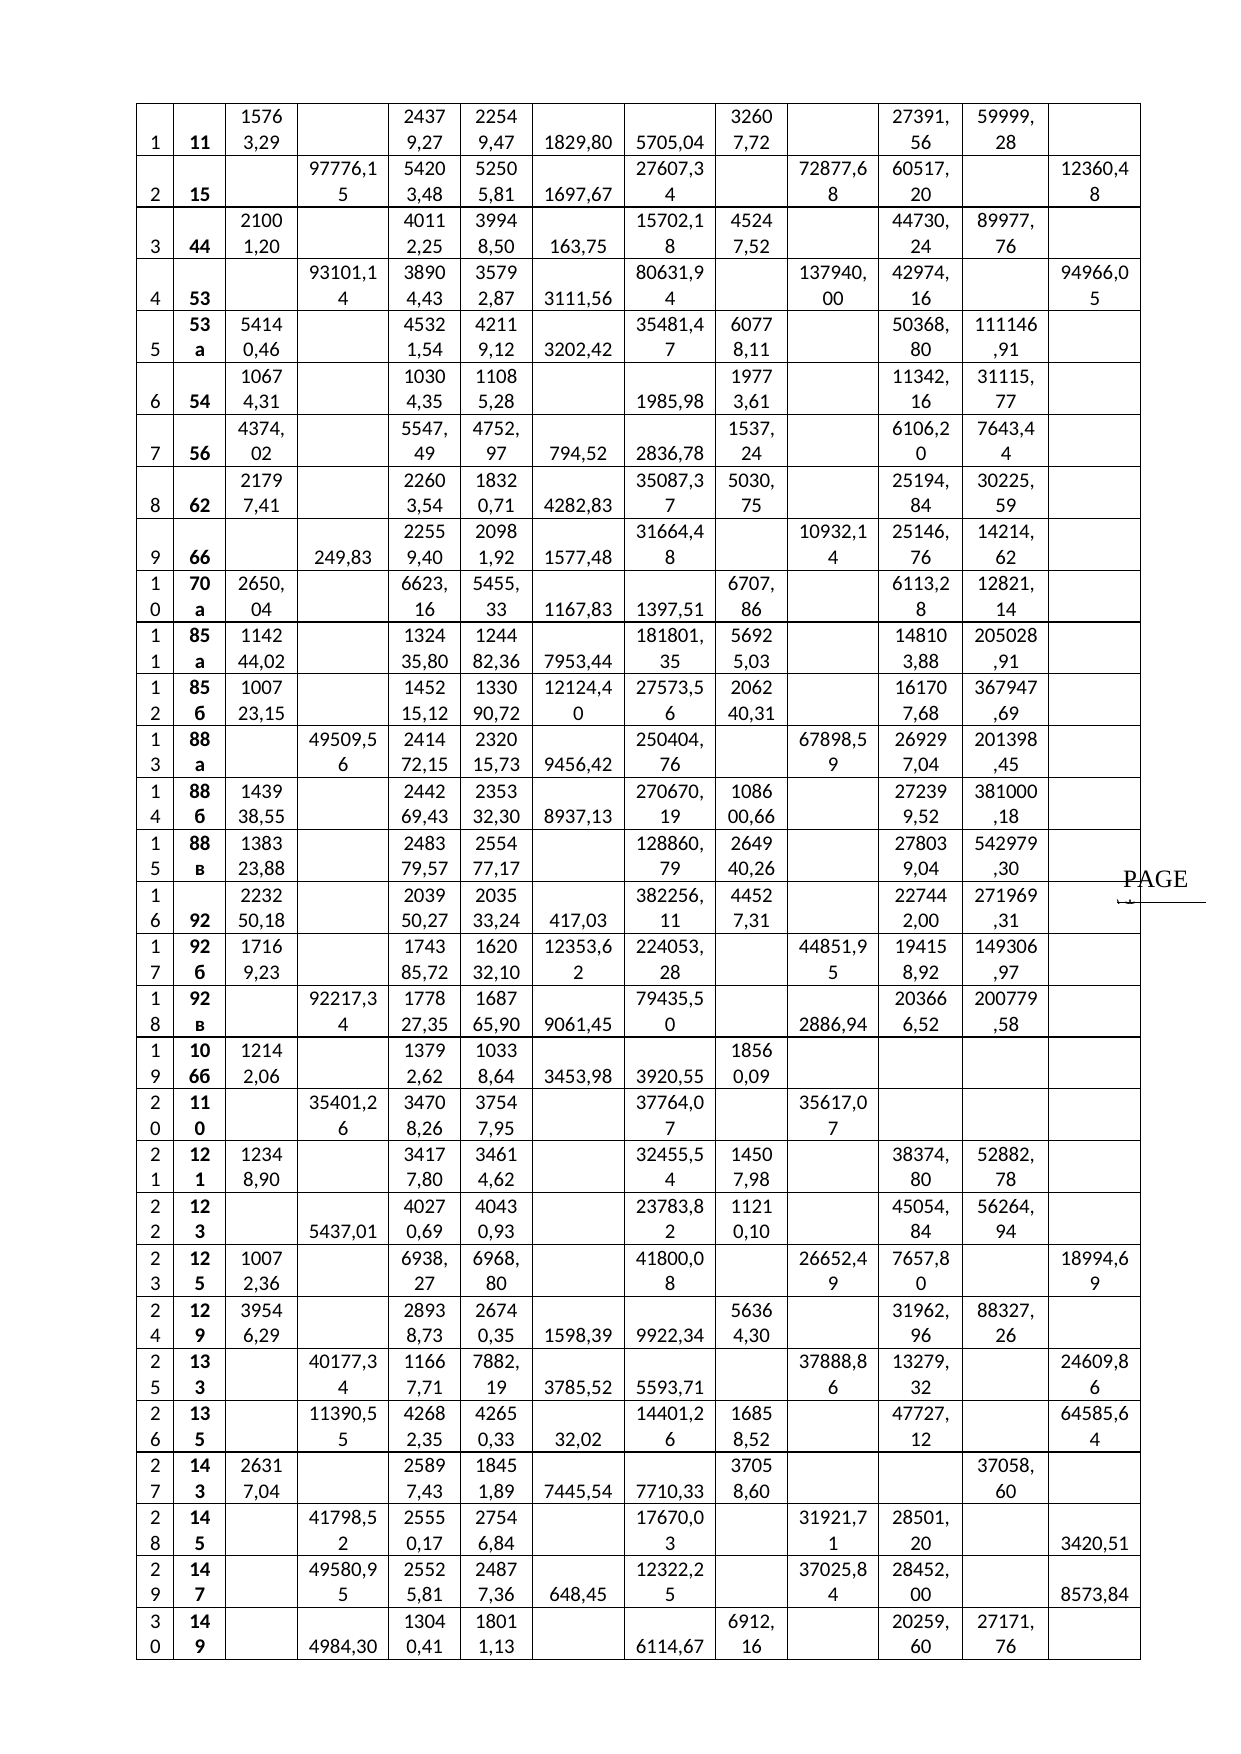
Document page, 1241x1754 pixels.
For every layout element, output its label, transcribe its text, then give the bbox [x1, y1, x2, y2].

table_cell [788, 208, 878, 258]
table_cell 201398,45 [963, 726, 1048, 777]
table_cell 27607,34 [625, 156, 715, 206]
table_cell 9 [137, 519, 173, 569]
table_cell 17670,03 [625, 1504, 715, 1555]
table_cell 37058,60 [963, 1453, 1048, 1503]
table_cell 143 [174, 1453, 225, 1503]
table_cell [298, 674, 388, 725]
table_cell [1049, 882, 1140, 933]
table_cell 53а [174, 311, 225, 362]
table_cell 92 [174, 882, 225, 933]
table_cell [716, 519, 787, 569]
table_cell 235332,30 [461, 778, 532, 829]
table_cell 8 [137, 467, 173, 518]
table_cell 37888,86 [788, 1349, 878, 1399]
table_cell [963, 1038, 1048, 1088]
table_cell 25 [137, 1349, 173, 1399]
table_cell 97776,15 [298, 156, 388, 206]
table_cell [963, 1245, 1048, 1296]
table_cell 2886,94 [788, 986, 878, 1036]
table_cell [963, 1504, 1048, 1555]
table_cell [716, 1089, 787, 1140]
table_cell 241472,15 [389, 726, 460, 777]
table_cell 177827,35 [389, 986, 460, 1036]
table_cell [1049, 208, 1140, 258]
table_cell [298, 363, 388, 414]
table_cell 6106,20 [879, 415, 962, 466]
table_cell 42682,35 [389, 1401, 460, 1451]
table_cell 89977,76 [963, 208, 1048, 258]
table_cell 31962,96 [879, 1297, 962, 1348]
table_cell [788, 830, 878, 881]
table_cell [788, 1193, 878, 1244]
table_cell 174385,72 [389, 934, 460, 984]
table_cell [226, 986, 297, 1036]
table_cell 149 [174, 1608, 225, 1659]
table_cell 42650,33 [461, 1401, 532, 1451]
table_cell [788, 1401, 878, 1451]
table_cell 1697,67 [533, 156, 624, 206]
table_cell 25194,84 [879, 467, 962, 518]
table_cell 110 [174, 1089, 225, 1140]
table_cell [298, 882, 388, 933]
table_cell [716, 934, 787, 984]
table_cell 181801,35 [625, 623, 715, 673]
table_cell [963, 1349, 1048, 1399]
table_cell 5030,75 [716, 467, 787, 518]
table_cell 45247,52 [716, 208, 787, 258]
table_cell 17169,23 [226, 934, 297, 984]
table_cell 24877,36 [461, 1556, 532, 1607]
table_cell 2836,78 [625, 415, 715, 466]
table_cell 40430,93 [461, 1193, 532, 1244]
table_cell 1167,83 [533, 571, 624, 621]
table_cell [298, 934, 388, 984]
table_cell [298, 1141, 388, 1192]
table_cell 12 [137, 674, 173, 725]
table_cell [226, 1504, 297, 1555]
table_cell 56 [174, 415, 225, 466]
table_cell 56264,94 [963, 1193, 1048, 1244]
table_cell 123 [174, 1193, 225, 1244]
table_cell 125 [174, 1245, 225, 1296]
table_cell 28 [137, 1504, 173, 1555]
table_cell 270670,19 [625, 778, 715, 829]
table_cell [226, 1349, 297, 1399]
table_cell 47727,12 [879, 1401, 962, 1451]
table_cell 18451,89 [461, 1453, 532, 1503]
table_cell [1049, 311, 1140, 362]
table_cell [298, 1453, 388, 1503]
table_cell 16858,52 [716, 1401, 787, 1451]
table_cell 1 [137, 104, 173, 154]
table_cell 14507,98 [716, 1141, 787, 1192]
table_cell [716, 1245, 787, 1296]
table_cell 41800,08 [625, 1245, 715, 1296]
table_cell 54140,46 [226, 311, 297, 362]
table_cell [879, 1453, 962, 1503]
table_cell 40177,34 [298, 1349, 388, 1399]
table_cell 32607,72 [716, 104, 787, 154]
table_cell 3785,52 [533, 1349, 624, 1399]
table_cell 19 [137, 1038, 173, 1088]
table_cell [788, 1608, 878, 1659]
table_cell 244269,43 [389, 778, 460, 829]
table_cell [788, 623, 878, 673]
table_cell 18994,69 [1049, 1245, 1140, 1296]
table_cell 52505,81 [461, 156, 532, 206]
table_cell [788, 1141, 878, 1192]
table_cell [533, 363, 624, 414]
table_cell 72877,68 [788, 156, 878, 206]
table_cell 50368,80 [879, 311, 962, 362]
table_cell 11085,28 [461, 363, 532, 414]
table_cell [716, 1556, 787, 1607]
table_cell 28452,00 [879, 1556, 962, 1607]
table_cell 23783,82 [625, 1193, 715, 1244]
table_cell 4374,02 [226, 415, 297, 466]
table_cell [533, 1608, 624, 1659]
table_cell 4282,83 [533, 467, 624, 518]
table_cell 27 [137, 1453, 173, 1503]
table_cell 29 [137, 1556, 173, 1607]
table_cell 16 [137, 882, 173, 933]
table_cell 37025,84 [788, 1556, 878, 1607]
table_cell 10338,64 [461, 1038, 532, 1088]
table_cell 32455,54 [625, 1141, 715, 1192]
table_cell 92в [174, 986, 225, 1036]
table_cell 10304,35 [389, 363, 460, 414]
table_cell [1049, 778, 1140, 829]
table_cell 30225,59 [963, 467, 1048, 518]
table_cell [298, 208, 388, 258]
table_cell 35617,07 [788, 1089, 878, 1140]
table_cell [298, 1245, 388, 1296]
table_cell 60778,11 [716, 311, 787, 362]
table_cell 15702,18 [625, 208, 715, 258]
table_cell [1049, 1608, 1140, 1659]
table_cell 28938,73 [389, 1297, 460, 1348]
table_cell [788, 311, 878, 362]
table_cell [788, 363, 878, 414]
table_cell 124482,36 [461, 623, 532, 673]
table_cell [1049, 467, 1140, 518]
table_cell [298, 311, 388, 362]
table_cell 37058,60 [716, 1453, 787, 1503]
table_cell [533, 1141, 624, 1192]
table_cell 3111,56 [533, 259, 624, 310]
table_cell 148103,88 [879, 623, 962, 673]
table_cell [1049, 1297, 1140, 1348]
table_cell 5437,01 [298, 1193, 388, 1244]
table_cell 3 [137, 208, 173, 258]
table_cell 5 [137, 311, 173, 362]
table_cell 12821,14 [963, 571, 1048, 621]
table_cell 227442,00 [879, 882, 962, 933]
table_cell 3202,42 [533, 311, 624, 362]
table_cell 39546,29 [226, 1297, 297, 1348]
table_cell 206240,31 [716, 674, 787, 725]
table_cell 34708,26 [389, 1089, 460, 1140]
table_cell 10674,31 [226, 363, 297, 414]
table_cell 35792,87 [461, 259, 532, 310]
table_cell [533, 830, 624, 881]
table_cell [1049, 623, 1140, 673]
table_cell [788, 571, 878, 621]
table_cell 1537,24 [716, 415, 787, 466]
table_cell 23 [137, 1245, 173, 1296]
table_cell 37547,95 [461, 1089, 532, 1140]
table_cell 11210,10 [716, 1193, 787, 1244]
table_cell [226, 726, 297, 777]
table_cell 12348,90 [226, 1141, 297, 1192]
table_cell 137940,00 [788, 259, 878, 310]
table_cell 10072,36 [226, 1245, 297, 1296]
table_cell 67898,59 [788, 726, 878, 777]
table_cell 7445,54 [533, 1453, 624, 1503]
table_cell 794,52 [533, 415, 624, 466]
table_cell 6912,16 [716, 1608, 787, 1659]
table_cell 45054,84 [879, 1193, 962, 1244]
table_cell [226, 1608, 297, 1659]
table_cell 3420,51 [1049, 1504, 1140, 1555]
table_cell [788, 415, 878, 466]
table_cell [533, 1193, 624, 1244]
table_cell 39948,50 [461, 208, 532, 258]
table_cell 62 [174, 467, 225, 518]
table_cell 20981,92 [461, 519, 532, 569]
table_cell 6 [137, 363, 173, 414]
table_cell 129 [174, 1297, 225, 1348]
table_cell 5705,04 [625, 104, 715, 154]
table_cell 13279,32 [879, 1349, 962, 1399]
table_cell 232015,73 [461, 726, 532, 777]
table_cell 18320,71 [461, 467, 532, 518]
table_cell [298, 104, 388, 154]
table_cell 223250,18 [226, 882, 297, 933]
table_cell 13 [137, 726, 173, 777]
table_cell 200779,58 [963, 986, 1048, 1036]
table_cell 648,45 [533, 1556, 624, 1607]
table_cell 255477,17 [461, 830, 532, 881]
table_cell 59999,28 [963, 104, 1048, 154]
table_cell 20 [137, 1089, 173, 1140]
table_cell 12360,48 [1049, 156, 1140, 206]
table_cell 264940,26 [716, 830, 787, 881]
table_cell 163,75 [533, 208, 624, 258]
table_cell 49509,56 [298, 726, 388, 777]
table_cell [716, 1504, 787, 1555]
table_cell 31921,71 [788, 1504, 878, 1555]
table_cell 147 [174, 1556, 225, 1607]
table_cell [298, 623, 388, 673]
table_cell [1049, 1453, 1140, 1503]
table_cell 203950,27 [389, 882, 460, 933]
table_cell [788, 882, 878, 933]
table_cell 22559,40 [389, 519, 460, 569]
table_cell [226, 519, 297, 569]
table_cell [298, 415, 388, 466]
table_cell 34614,62 [461, 1141, 532, 1192]
table_cell 108600,66 [716, 778, 787, 829]
table_cell [788, 1453, 878, 1503]
table_cell 85б [174, 674, 225, 725]
table_cell [716, 259, 787, 310]
table_cell 88б [174, 778, 225, 829]
table_cell [298, 830, 388, 881]
table_cell 13040,41 [389, 1608, 460, 1659]
table_cell [1049, 1141, 1140, 1192]
table_cell 132435,80 [389, 623, 460, 673]
table_cell [963, 259, 1048, 310]
table_cell 56364,30 [716, 1297, 787, 1348]
table_cell 1577,48 [533, 519, 624, 569]
table_cell 194158,92 [879, 934, 962, 984]
table_cell 37764,07 [625, 1089, 715, 1140]
table_cell [226, 156, 297, 206]
table_cell 60517,20 [879, 156, 962, 206]
table_cell [298, 778, 388, 829]
table_cell 133 [174, 1349, 225, 1399]
table_cell 269297,04 [879, 726, 962, 777]
table_cell [788, 467, 878, 518]
table_cell 7643,44 [963, 415, 1048, 466]
table_cell 93101,14 [298, 259, 388, 310]
table_cell 5455,33 [461, 571, 532, 621]
table_cell 3453,98 [533, 1038, 624, 1088]
table_cell [879, 1038, 962, 1088]
table_cell 92217,34 [298, 986, 388, 1036]
table_cell 9456,42 [533, 726, 624, 777]
table_cell 6938,27 [389, 1245, 460, 1296]
table_cell 22549,47 [461, 104, 532, 154]
table_cell 22603,54 [389, 467, 460, 518]
table_cell 162032,10 [461, 934, 532, 984]
table_cell 25146,76 [879, 519, 962, 569]
table_cell 11390,55 [298, 1401, 388, 1451]
table_cell 30 [137, 1608, 173, 1659]
table_cell 15 [137, 830, 173, 881]
table_cell 54 [174, 363, 225, 414]
table_cell 3920,55 [625, 1038, 715, 1088]
table_cell 40112,25 [389, 208, 460, 258]
table_cell [1049, 726, 1140, 777]
table_cell 145 [174, 1504, 225, 1555]
table_cell 12124,40 [533, 674, 624, 725]
table_cell 111146,91 [963, 311, 1048, 362]
table_cell 31664,48 [625, 519, 715, 569]
table_cell 7 [137, 415, 173, 466]
table_cell 17 [137, 934, 173, 984]
table_cell 149306,97 [963, 934, 1048, 984]
table_cell 5593,71 [625, 1349, 715, 1399]
table_cell 9922,34 [625, 1297, 715, 1348]
table_cell 8573,84 [1049, 1556, 1140, 1607]
table_cell [298, 467, 388, 518]
table_cell [963, 1556, 1048, 1607]
table_cell 79435,50 [625, 986, 715, 1036]
table_cell 2650,04 [226, 571, 297, 621]
table_cell 224053,28 [625, 934, 715, 984]
table_cell [716, 726, 787, 777]
table_cell [963, 156, 1048, 206]
table_cell [788, 104, 878, 154]
table_cell 27171,76 [963, 1608, 1048, 1659]
table_cell [226, 1556, 297, 1607]
table_cell 66 [174, 519, 225, 569]
table_cell 15763,29 [226, 104, 297, 154]
table_cell 92б [174, 934, 225, 984]
table_cell 35481,47 [625, 311, 715, 362]
table_cell 26740,35 [461, 1297, 532, 1348]
table_cell 10 [137, 571, 173, 621]
table_cell 28501,20 [879, 1504, 962, 1555]
table_cell 32,02 [533, 1401, 624, 1451]
table_cell 38374,80 [879, 1141, 962, 1192]
table_cell [1049, 1193, 1140, 1244]
table_cell 12142,06 [226, 1038, 297, 1088]
table_cell 24609,86 [1049, 1349, 1140, 1399]
table_cell 5547,49 [389, 415, 460, 466]
table_cell [716, 156, 787, 206]
table_cell 18560,09 [716, 1038, 787, 1088]
table_cell [1049, 519, 1140, 569]
table_cell 14214,62 [963, 519, 1048, 569]
table_cell 7710,33 [625, 1453, 715, 1503]
table_cell 14401,26 [625, 1401, 715, 1451]
table_cell 54203,48 [389, 156, 460, 206]
table_cell 10932,14 [788, 519, 878, 569]
table_cell 27546,84 [461, 1504, 532, 1555]
table_cell 145215,12 [389, 674, 460, 725]
table_cell 7953,44 [533, 623, 624, 673]
table_cell 53 [174, 259, 225, 310]
table_cell [1049, 104, 1140, 154]
table_cell 8937,13 [533, 778, 624, 829]
table_cell 248379,57 [389, 830, 460, 881]
table_cell 6113,28 [879, 571, 962, 621]
table_cell 6623,16 [389, 571, 460, 621]
table_cell 542979,30 [963, 830, 1048, 881]
table_cell 106б [174, 1038, 225, 1088]
table_cell 1598,39 [533, 1297, 624, 1348]
table_cell [226, 1401, 297, 1451]
table_cell [298, 1038, 388, 1088]
table_cell [963, 1089, 1048, 1140]
table_cell [298, 571, 388, 621]
table_cell 85а [174, 623, 225, 673]
table_cell [298, 1297, 388, 1348]
table_cell 7657,80 [879, 1245, 962, 1296]
table_cell 11667,71 [389, 1349, 460, 1399]
table_cell [1049, 674, 1140, 725]
table_cell 35087,37 [625, 467, 715, 518]
table_cell [716, 986, 787, 1036]
table_cell 64585,64 [1049, 1401, 1140, 1451]
table_cell [716, 1349, 787, 1399]
table_cell 18 [137, 986, 173, 1036]
table_cell 2 [137, 156, 173, 206]
table_cell 367947,69 [963, 674, 1048, 725]
table_cell 1397,51 [625, 571, 715, 621]
table_cell 42974,16 [879, 259, 962, 310]
table_cell 27391,56 [879, 104, 962, 154]
table_cell 271969,31 [963, 882, 1048, 933]
table_cell [226, 1193, 297, 1244]
table_cell 38904,43 [389, 259, 460, 310]
table_cell [1049, 934, 1140, 984]
table_cell 135 [174, 1401, 225, 1451]
table_cell [788, 1297, 878, 1348]
table_cell 12353,62 [533, 934, 624, 984]
table_cell 4984,30 [298, 1608, 388, 1659]
table_cell [963, 1401, 1048, 1451]
table_cell 19773,61 [716, 363, 787, 414]
table_cell 45321,54 [389, 311, 460, 362]
table_cell 44527,31 [716, 882, 787, 933]
table_cell [788, 778, 878, 829]
table_cell 42119,12 [461, 311, 532, 362]
table_cell 21 [137, 1141, 173, 1192]
table_cell 26652,49 [788, 1245, 878, 1296]
table_cell 15 [174, 156, 225, 206]
table_cell 100723,15 [226, 674, 297, 725]
table_cell 25550,17 [389, 1504, 460, 1555]
table_cell 6114,67 [625, 1608, 715, 1659]
table_cell 70а [174, 571, 225, 621]
table_cell 13792,62 [389, 1038, 460, 1088]
table_cell 27573,56 [625, 674, 715, 725]
table_cell 21001,20 [226, 208, 297, 258]
table_cell [1049, 415, 1140, 466]
table_cell [533, 1245, 624, 1296]
table_cell [1049, 986, 1140, 1036]
table_cell 44 [174, 208, 225, 258]
table_cell 417,03 [533, 882, 624, 933]
table_cell 121 [174, 1141, 225, 1192]
table_cell 56925,03 [716, 623, 787, 673]
table_cell 21797,41 [226, 467, 297, 518]
table_cell [1049, 363, 1140, 414]
table_cell [879, 1089, 962, 1140]
table_cell 11 [174, 104, 225, 154]
table_cell 143938,55 [226, 778, 297, 829]
table_cell [533, 1504, 624, 1555]
table_cell 24379,27 [389, 104, 460, 154]
table_cell 382256,11 [625, 882, 715, 933]
table_cell 52882,78 [963, 1141, 1048, 1192]
table_cell 18011,13 [461, 1608, 532, 1659]
table_cell 24 [137, 1297, 173, 1348]
table_cell 9061,45 [533, 986, 624, 1036]
table_cell 203666,52 [879, 986, 962, 1036]
table_cell 168765,90 [461, 986, 532, 1036]
table_cell 249,83 [298, 519, 388, 569]
table_cell 12322,25 [625, 1556, 715, 1607]
table_cell 1829,80 [533, 104, 624, 154]
table_cell 34177,80 [389, 1141, 460, 1192]
table_cell 128860,79 [625, 830, 715, 881]
table_cell 133090,72 [461, 674, 532, 725]
table_cell 26317,04 [226, 1453, 297, 1503]
table_cell [1049, 571, 1140, 621]
table_cell [788, 1038, 878, 1088]
table_cell 1985,98 [625, 363, 715, 414]
table_cell 272399,52 [879, 778, 962, 829]
table_cell 205028,91 [963, 623, 1048, 673]
table_cell 11 [137, 623, 173, 673]
table_cell 161707,68 [879, 674, 962, 725]
table_cell [533, 1089, 624, 1140]
table_cell 20259,60 [879, 1608, 962, 1659]
table_cell [788, 674, 878, 725]
table_cell [1049, 1089, 1140, 1140]
table_cell 4752,97 [461, 415, 532, 466]
table_cell 80631,94 [625, 259, 715, 310]
table_cell [1049, 1038, 1140, 1088]
table_cell 278039,04 [879, 830, 962, 881]
table_cell 44730,24 [879, 208, 962, 258]
table_cell 41798,52 [298, 1504, 388, 1555]
table_cell 22 [137, 1193, 173, 1244]
table_cell 44851,95 [788, 934, 878, 984]
table_cell 40270,69 [389, 1193, 460, 1244]
table_cell [226, 1089, 297, 1140]
table_cell 25897,43 [389, 1453, 460, 1503]
table_cell 114244,02 [226, 623, 297, 673]
table_cell 11342,16 [879, 363, 962, 414]
table_cell 14 [137, 778, 173, 829]
table_cell [226, 259, 297, 310]
table_cell 250404,76 [625, 726, 715, 777]
table_cell 138323,88 [226, 830, 297, 881]
table_cell 35401,26 [298, 1089, 388, 1140]
table_cell 94966,05 [1049, 259, 1140, 310]
table_cell [1049, 830, 1140, 881]
table_cell 31115,77 [963, 363, 1048, 414]
table_cell 4 [137, 259, 173, 310]
table_cell 6707,86 [716, 571, 787, 621]
table_cell 381000,18 [963, 778, 1048, 829]
table_cell 49580,95 [298, 1556, 388, 1607]
table_cell 26 [137, 1401, 173, 1451]
table_cell 6968,80 [461, 1245, 532, 1296]
table_cell 88в [174, 830, 225, 881]
table_cell 7882,19 [461, 1349, 532, 1399]
table_cell 203533,24 [461, 882, 532, 933]
table_cell 88327,26 [963, 1297, 1048, 1348]
table_cell 88а [174, 726, 225, 777]
table_cell 25525,81 [389, 1556, 460, 1607]
